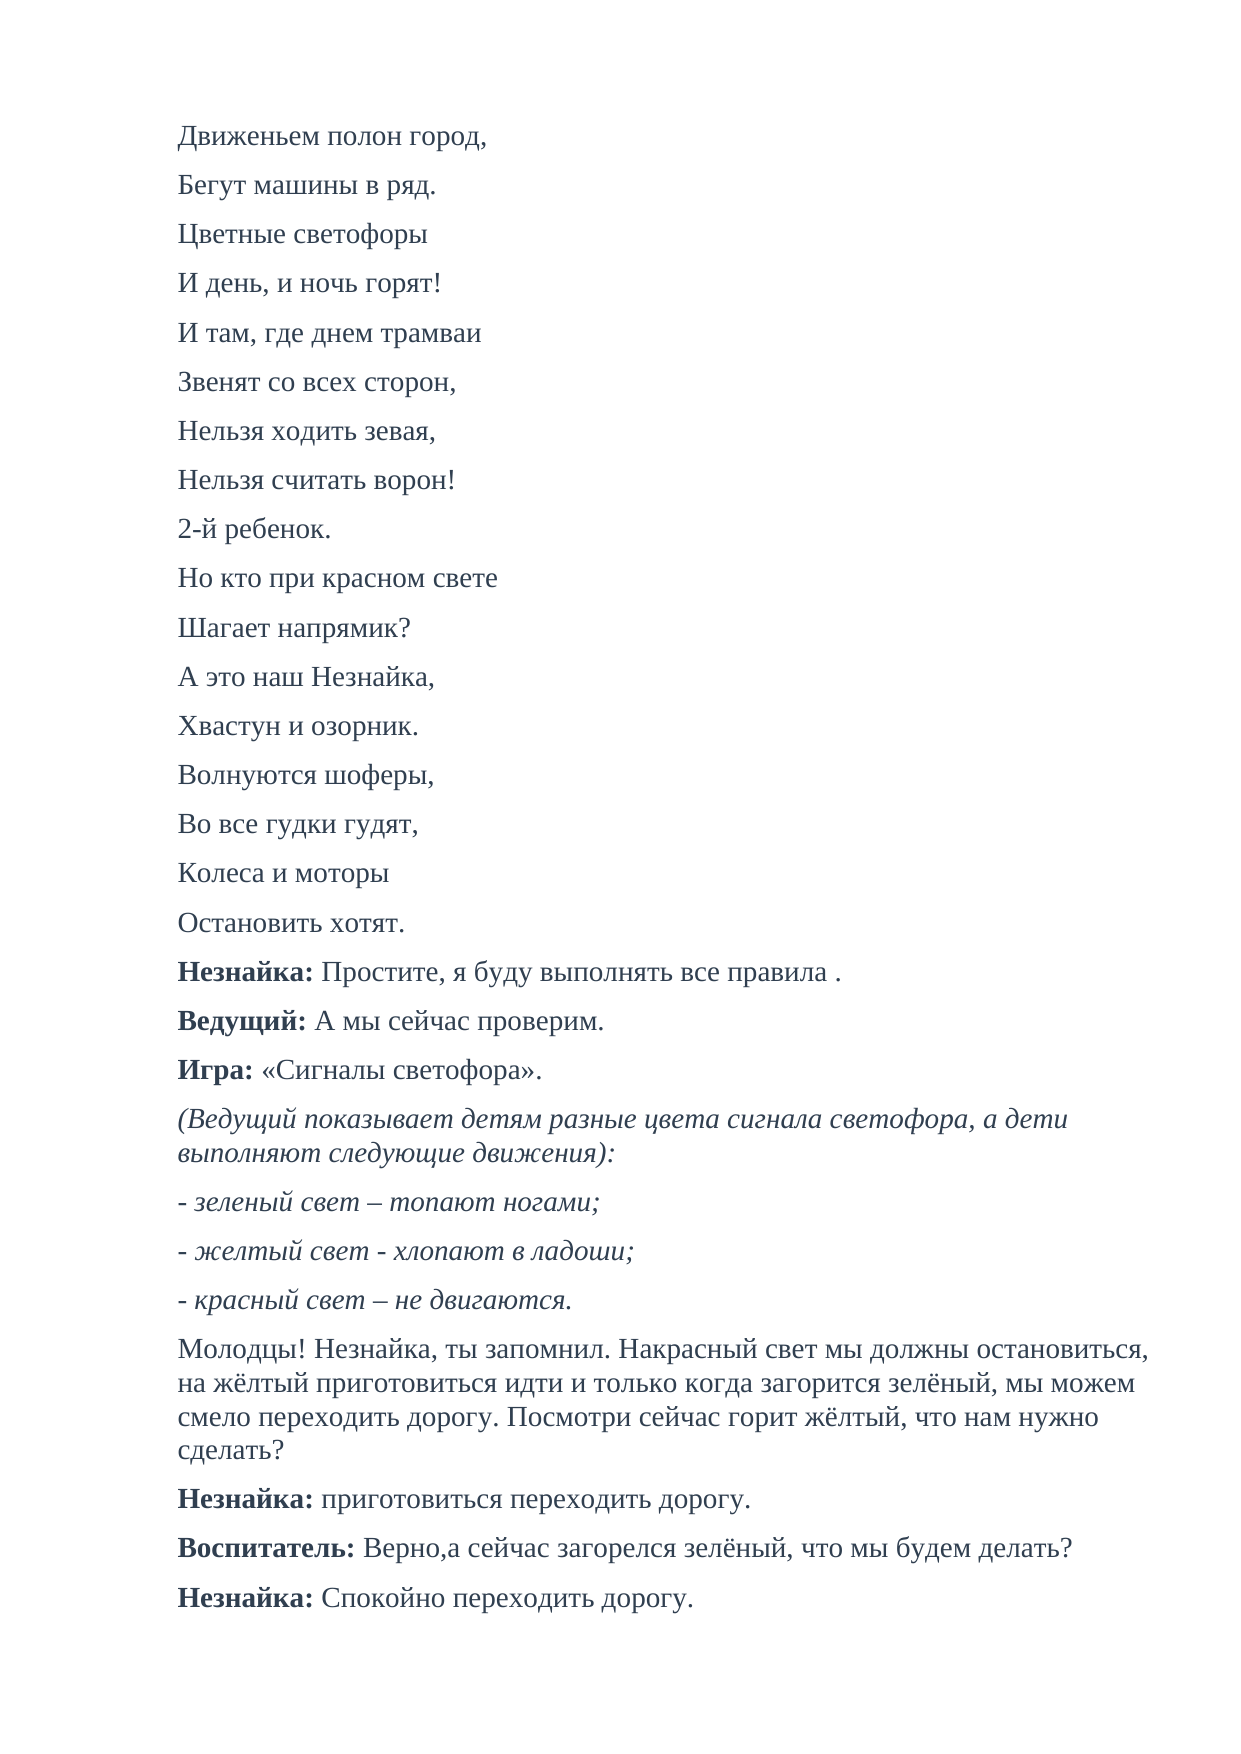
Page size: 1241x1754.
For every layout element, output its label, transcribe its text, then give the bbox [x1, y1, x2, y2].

text А это наш Незнайка, [177, 659, 1152, 692]
text - желтый свет - хлопают в ладоши; [177, 1233, 1152, 1267]
text Ведущий: А мы сейчас проверим. [177, 1003, 1152, 1037]
text И там, где днем трамваи [177, 315, 1152, 348]
text Игра: «Сигналы светофора». [177, 1052, 1152, 1086]
text Колеса и моторы [177, 856, 1152, 889]
text Волнуются шоферы, [177, 757, 1152, 791]
text Незнайка: Спокойно переходить дорогу. [177, 1580, 1152, 1613]
text (Ведущий показывает детям разные цвета сигнала светофора, а дети выполняют следующие движения): [177, 1101, 1152, 1168]
text 2-й ребенок. [177, 511, 1152, 545]
text Незнайка: приготовиться переходить дорогу. [177, 1481, 1152, 1515]
text Нельзя считать ворон! [177, 462, 1152, 496]
text Но кто при красном свете [177, 561, 1152, 594]
text - красный свет – не двигаются. [177, 1282, 1152, 1316]
text Хвастун и озорник. [177, 708, 1152, 742]
text Молодцы! Незнайка, ты запомнил. Накрасный свет мы должны остановиться, на жёлтый приготовиться идти и только когда загорится зелёный, мы можем смело переходить дорогу. Посмотри сейчас горит жёлтый, что нам нужно сделать? [177, 1332, 1152, 1466]
text - зеленый свет – топают ногами; [177, 1184, 1152, 1218]
text Цветные светофоры [177, 216, 1152, 250]
text Во все гудки гудят, [177, 806, 1152, 840]
text Нельзя ходить зевая, [177, 413, 1152, 447]
text Бегут машины в ряд. [177, 167, 1152, 201]
text Остановить хотят. [177, 905, 1152, 938]
text И день, и ночь горят! [177, 266, 1152, 299]
text Звенят со всех сторон, [177, 364, 1152, 397]
text Воспитатель: Верно,а сейчас загорелся зелёный, что мы будем делать? [177, 1531, 1152, 1564]
text Шагает напрямик? [177, 610, 1152, 643]
text Незнайка: Простите, я буду выполнять все правила . [177, 954, 1152, 987]
text Движеньем полон город, [177, 118, 1152, 152]
